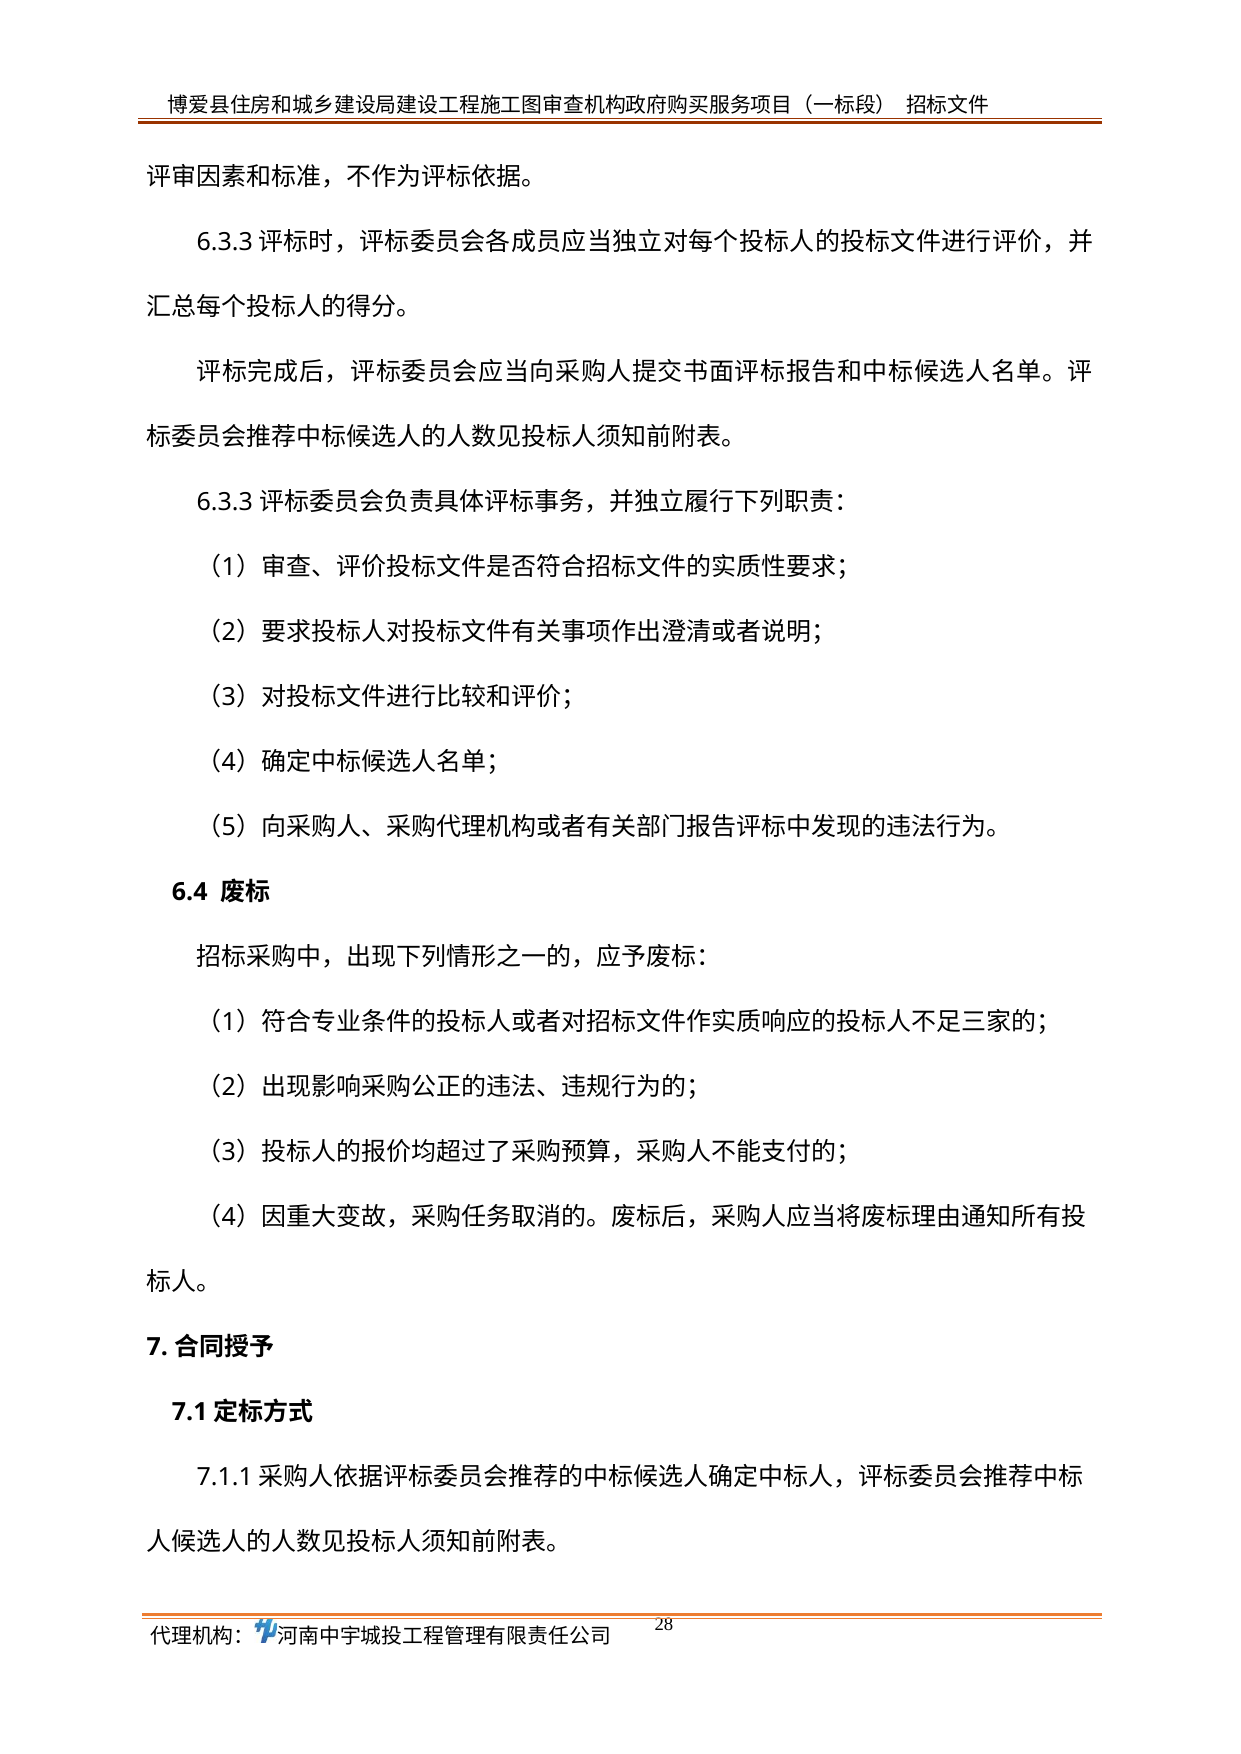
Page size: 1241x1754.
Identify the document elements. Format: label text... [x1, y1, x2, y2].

text 7.1 定标方式 [146, 1377, 1094, 1442]
text 7.1.1采购人依据评标委员会推荐的中标候选人确定中标人，评标委员会推荐中标人候选人的人数见投标人须知前附表。 [146, 1442, 1094, 1572]
text 招标采购中，出现下列情形之一的，应予废标： [146, 922, 1094, 987]
text 6.3.3 评标委员会负责具体评标事务，并独立履行下列职责： [146, 467, 1094, 532]
text （2）出现影响采购公正的违法、违规行为的； [146, 1052, 1094, 1117]
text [146, 142, 1094, 207]
text （1）审查、评价投标文件是否符合招标文件的实质性要求； [146, 532, 1094, 597]
text （3）投标人的报价均超过了采购预算，采购人不能支付的； [146, 1117, 1094, 1182]
text （4）因重大变故，采购任务取消的。废标后，采购人应当将废标理由通知所有投标人。 [146, 1182, 1094, 1312]
text （4）确定中标候选人名单； [146, 727, 1094, 792]
text 6.3.3评标时，评标委员会各成员应当独立对每个投标人的投标文件进行评价，并汇总每个投标人的得分。 [146, 207, 1094, 337]
text （1）符合专业条件的投标人或者对招标文件作实质响应的投标人不足三家的； [146, 987, 1094, 1052]
text 评标完成后，评标委员会应当向采购人提交书面评标报告和中标候选人名单。评标委员会推荐中标候选人的人数见投标人须知前附表。 [146, 337, 1094, 467]
text （2）要求投标人对投标文件有关事项作出澄清或者说明； [146, 597, 1094, 662]
picture [254, 1619, 278, 1643]
text （3）对投标文件进行比较和评价； [146, 662, 1094, 727]
text （5）向采购人、采购代理机构或者有关部门报告评标中发现的违法行为。 [146, 792, 1094, 857]
text 6.4 废标 [146, 857, 1094, 922]
title 7. 合同授予 [146, 1312, 1094, 1377]
